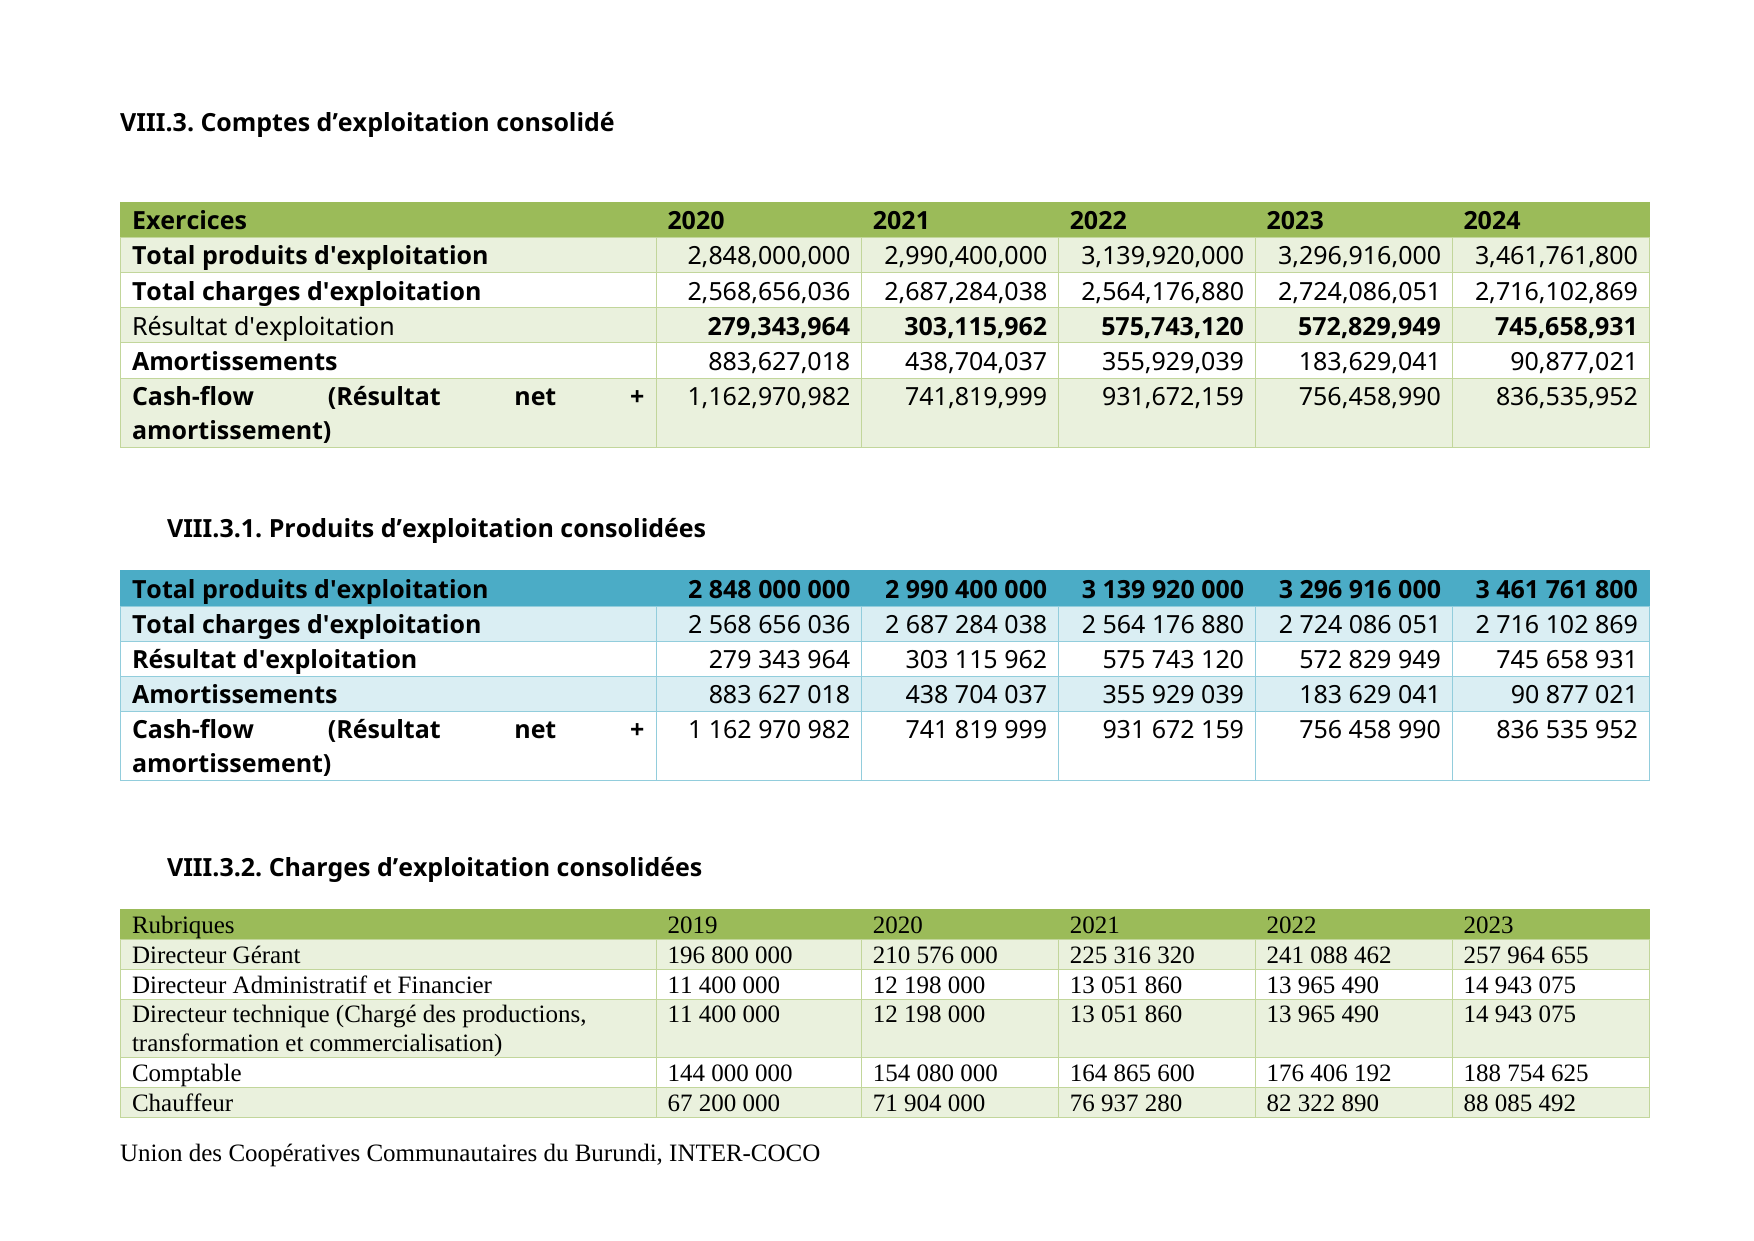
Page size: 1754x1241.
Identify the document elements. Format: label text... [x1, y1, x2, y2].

table_cell 2 568 656 036 [657, 607, 861, 641]
table_cell 572 829 949 [1256, 642, 1452, 676]
table_cell 745,658,931 [1453, 308, 1649, 342]
table_cell 14 943 075 [1453, 1000, 1649, 1057]
table_cell Total charges d'exploitation [121, 607, 656, 641]
table_cell 883,627,018 [657, 343, 861, 377]
table_cell 88 085 492 [1453, 1088, 1649, 1117]
text VIII.3. Comptes d’exploitation consolidé [120, 105, 1634, 139]
table_cell 2 687 284 038 [862, 607, 1058, 641]
table_header 2 848 000 000 [657, 571, 861, 606]
table_cell 241 088 462 [1256, 940, 1452, 969]
table_cell 1,162,970,982 [657, 379, 861, 447]
table_cell Total produits d'exploitation [121, 238, 656, 272]
table_header 2021 [862, 203, 1058, 237]
table_cell Amortissements [121, 343, 656, 377]
table_cell 2,990,400,000 [862, 238, 1058, 272]
table_cell 575 743 120 [1059, 642, 1255, 676]
table_cell 12 198 000 [862, 970, 1058, 998]
table_cell 188 754 625 [1453, 1058, 1649, 1087]
table_cell 2 716 102 869 [1453, 607, 1649, 641]
table_cell 931 672 159 [1059, 712, 1255, 780]
table_cell 164 865 600 [1059, 1058, 1255, 1087]
table_cell Cash-flow (Résultat net + amortissement) [121, 712, 656, 780]
table_cell 2,564,176,880 [1059, 273, 1255, 307]
table_cell 196 800 000 [657, 940, 861, 969]
table_cell 756 458 990 [1256, 712, 1452, 780]
table_cell 11 400 000 [657, 970, 861, 998]
table_cell 90 877 021 [1453, 677, 1649, 711]
table_cell 176 406 192 [1256, 1058, 1452, 1087]
table_header Exercices [121, 203, 656, 237]
table_header 2020 [862, 910, 1058, 939]
table_cell 741,819,999 [862, 379, 1058, 447]
table_cell Résultat d'exploitation [121, 308, 656, 342]
table_cell 2,568,656,036 [657, 273, 861, 307]
table_header 3 461 761 800 [1453, 571, 1649, 606]
table_cell Cash-flow (Résultat net + amortissement) [121, 379, 656, 447]
table_cell 438,704,037 [862, 343, 1058, 377]
table_cell 2 564 176 880 [1059, 607, 1255, 641]
table_cell Directeur Gérant [121, 940, 656, 969]
table_cell 741 819 999 [862, 712, 1058, 780]
table_header 2 990 400 000 [862, 571, 1058, 606]
table_cell 90,877,021 [1453, 343, 1649, 377]
table_cell Directeur technique (Chargé des productions, transformation et commercialisation) [121, 1000, 656, 1057]
table_header 2021 [1059, 910, 1255, 939]
table_header 2023 [1453, 910, 1649, 939]
table_cell Résultat d'exploitation [121, 642, 656, 676]
table_cell 14 943 075 [1453, 970, 1649, 998]
table_cell 572,829,949 [1256, 308, 1452, 342]
table_cell 13 965 490 [1256, 970, 1452, 998]
table_cell 11 400 000 [657, 1000, 861, 1057]
table_header 2022 [1059, 203, 1255, 237]
table_header 3 139 920 000 [1059, 571, 1255, 606]
table_cell 82 322 890 [1256, 1088, 1452, 1117]
table_cell 756,458,990 [1256, 379, 1452, 447]
table_cell 279 343 964 [657, 642, 861, 676]
table_header 2023 [1256, 203, 1452, 237]
table_cell 3,139,920,000 [1059, 238, 1255, 272]
table_cell 3,296,916,000 [1256, 238, 1452, 272]
table_cell 883 627 018 [657, 677, 861, 711]
table_cell 71 904 000 [862, 1088, 1058, 1117]
table_cell 931,672,159 [1059, 379, 1255, 447]
table_cell 144 000 000 [657, 1058, 861, 1087]
table_cell 154 080 000 [862, 1058, 1058, 1087]
table_cell 183 629 041 [1256, 677, 1452, 711]
table_header 3 296 916 000 [1256, 571, 1452, 606]
list VIII.3.1. Produits d’exploitation consolidées [167, 510, 1634, 544]
table_cell Directeur Administratif et Financier [121, 970, 656, 998]
table_header Total produits d'exploitation [121, 571, 656, 606]
table_header 2024 [1453, 203, 1649, 237]
table_cell 1 162 970 982 [657, 712, 861, 780]
table_cell 2,724,086,051 [1256, 273, 1452, 307]
table_cell 257 964 655 [1453, 940, 1649, 969]
table_cell 2 724 086 051 [1256, 607, 1452, 641]
table_cell 745 658 931 [1453, 642, 1649, 676]
table_cell Comptable [121, 1058, 656, 1087]
table_cell 2,716,102,869 [1453, 273, 1649, 307]
table_cell 13 051 860 [1059, 1000, 1255, 1057]
table_cell 575,743,120 [1059, 308, 1255, 342]
table_cell Amortissements [121, 677, 656, 711]
table_cell 355,929,039 [1059, 343, 1255, 377]
table_cell 76 937 280 [1059, 1088, 1255, 1117]
table_cell 12 198 000 [862, 1000, 1058, 1057]
table_cell 438 704 037 [862, 677, 1058, 711]
table_cell 2,848,000,000 [657, 238, 861, 272]
list VIII.3.2. Charges d’exploitation consolidées [167, 849, 1634, 883]
table_header 2019 [657, 910, 861, 939]
table_header Rubriques [121, 910, 656, 939]
table_cell 836 535 952 [1453, 712, 1649, 780]
table_cell 67 200 000 [657, 1088, 861, 1117]
table_cell 210 576 000 [862, 940, 1058, 969]
table_cell 13 051 860 [1059, 970, 1255, 998]
table_header 2020 [657, 203, 861, 237]
table_cell 303,115,962 [862, 308, 1058, 342]
table_cell 2,687,284,038 [862, 273, 1058, 307]
table_cell 225 316 320 [1059, 940, 1255, 969]
table_cell 13 965 490 [1256, 1000, 1452, 1057]
table_cell Total charges d'exploitation [121, 273, 656, 307]
table_header 2022 [1256, 910, 1452, 939]
table_cell 836,535,952 [1453, 379, 1649, 447]
table_cell 355 929 039 [1059, 677, 1255, 711]
table_cell 3,461,761,800 [1453, 238, 1649, 272]
table_cell 303 115 962 [862, 642, 1058, 676]
table_cell 183,629,041 [1256, 343, 1452, 377]
table_cell Chauffeur [121, 1088, 656, 1117]
table_cell 279,343,964 [657, 308, 861, 342]
